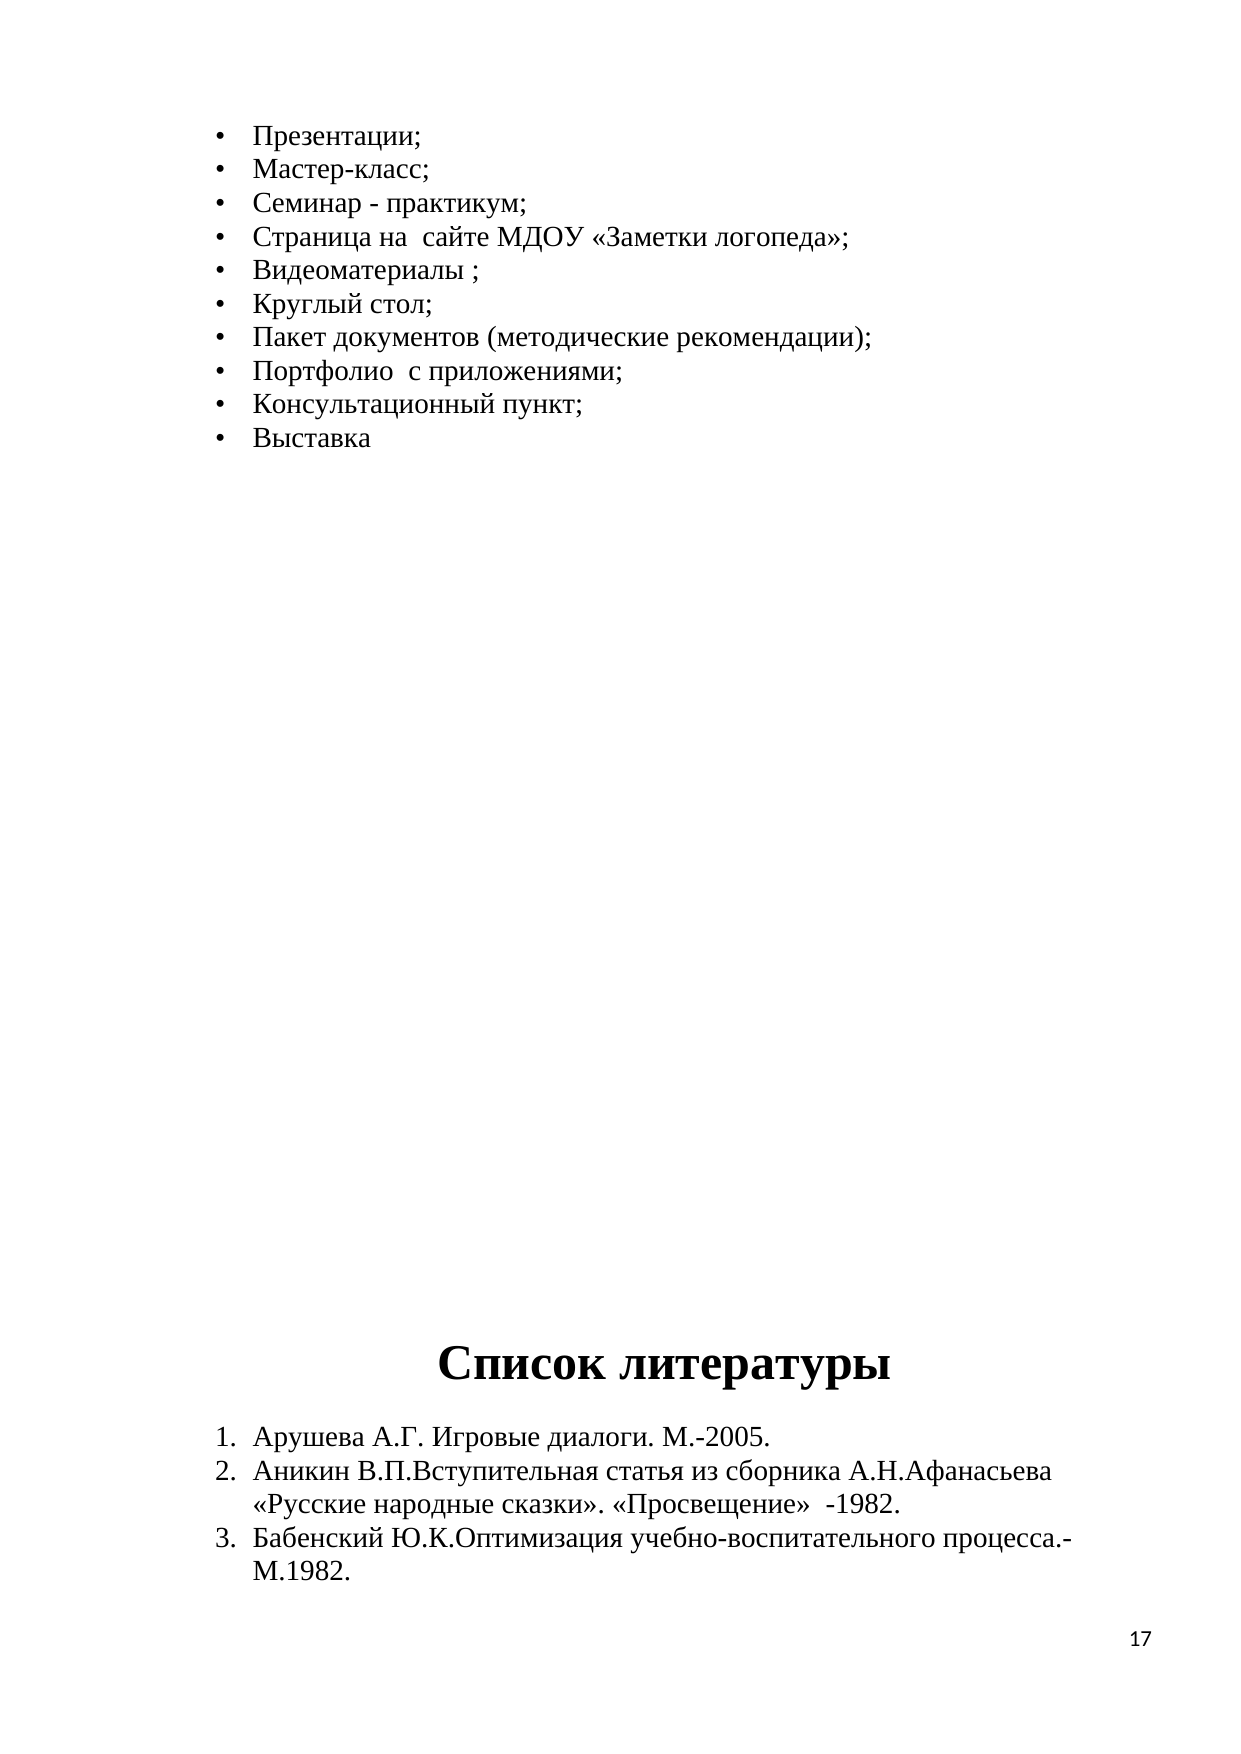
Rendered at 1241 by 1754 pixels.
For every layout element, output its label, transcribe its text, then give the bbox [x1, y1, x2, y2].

list Пакет документов (методические рекомендации); [215, 319, 1152, 353]
list Аникин В.П.Вступительная статья из сборника А.Н.Афанасьева «Русские народные сказки». «Просвещение» -1982. [215, 1453, 1152, 1520]
list Бабенский Ю.К.Оптимизация учебно-воспитательного процесса.-М.1982. [215, 1520, 1152, 1587]
text Список литературы [177, 1332, 1152, 1390]
list Страница на сайте МДОУ «Заметки логопеда»; [215, 219, 1152, 252]
list Выставка [215, 420, 1152, 453]
list Мастер-класс; [215, 152, 1152, 185]
list Семинар - практикум; [215, 185, 1152, 219]
list Круглый стол; [215, 286, 1152, 319]
list Презентации; [215, 118, 1152, 152]
list Видеоматериалы ; [215, 252, 1152, 286]
list Портфолио с приложениями; [215, 353, 1152, 386]
list Консультационный пункт; [215, 386, 1152, 420]
list Арушева А.Г. Игровые диалоги. М.-2005. [215, 1419, 1152, 1453]
